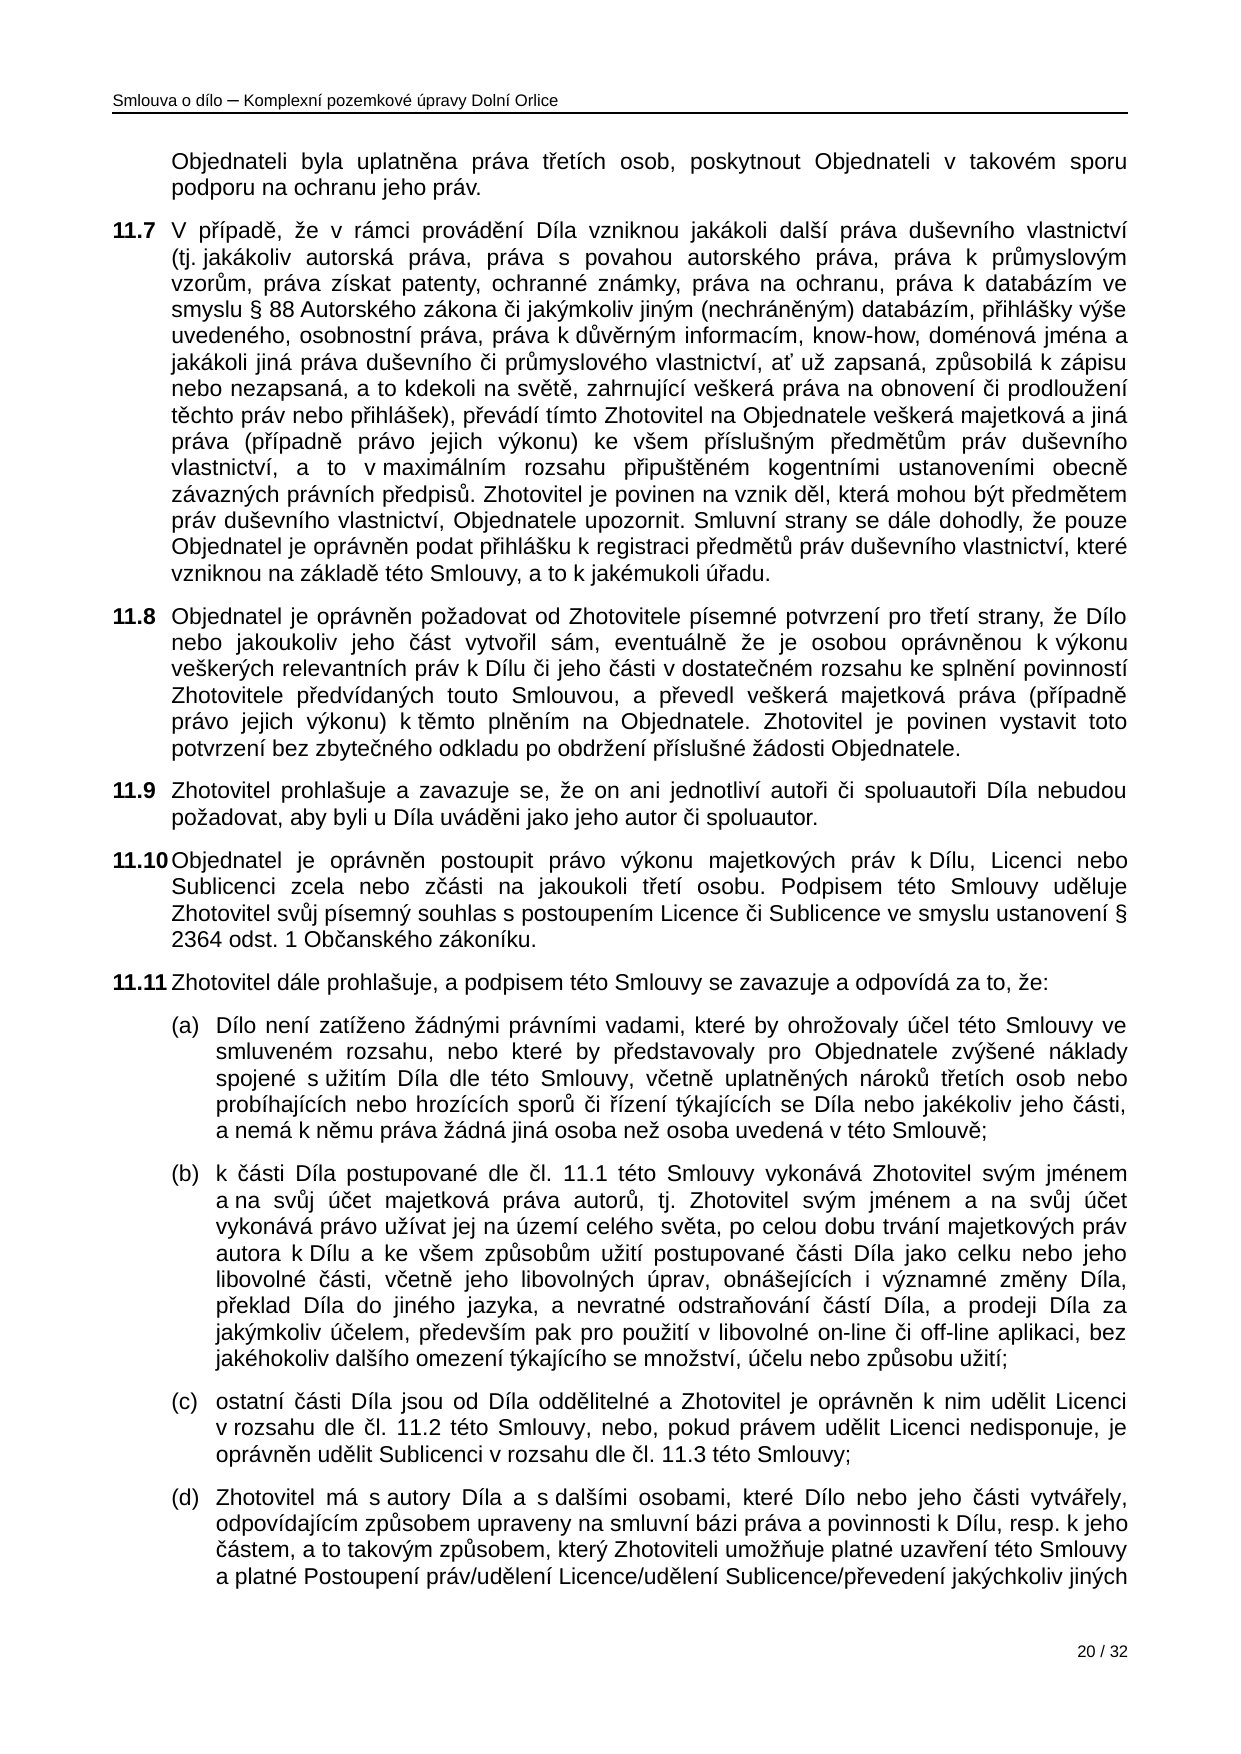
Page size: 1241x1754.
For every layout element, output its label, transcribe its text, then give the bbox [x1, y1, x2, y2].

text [112, 148, 1128, 200]
text V případě, že v rámci provádění Díla vzniknou jakákoli další práva duševního vlastnictví (tj. jakákoliv autorská práva, práva s povahou autorského práva, práva k průmyslovým vzorům, práva získat patenty, ochranné známky, práva na ochranu, práva k databázím ve smyslu § 88 Autorského zákona či jakýmkoliv jiným (nechráněným) databázím, přihlášky výše uvedeného, osobnostní práva, práva k důvěrným informacím, know-how, doménová jména a jakákoli jiná práva duševního či průmyslového vlastnictví, ať už zapsaná, způsobilá k zápisu nebo nezapsaná, a to kdekoli na světě, zahrnující veškerá práva na obnovení či prodloužení těchto práv nebo přihlášek), převádí tímto Zhotovitel na Objednatele veškerá majetková a jiná práva (případně právo jejich výkonu) ke všem příslušným předmětům práv duševního vlastnictví, a to v maximálním rozsahu připuštěném kogentními ustanoveními obecně závazných právních předpisů. Zhotovitel je povinen na vznik děl, která mohou být předmětem práv duševního vlastnictví, Objednatele upozornit. Smluvní strany se dále dohodly, že pouze Objednatel je oprávněn podat přihlášku k registraci předmětů práv duševního vlastnictví, které vzniknou na základě této Smlouvy, a to k jakémukoli úřadu. [112, 217, 1128, 586]
text k části Díla postupované dle čl. 11.1 této Smlouvy vykonává Zhotovitel svým jménem a na svůj účet majetková práva autorů, tj. Zhotovitel svým jménem a na svůj účet vykonává právo užívat jej na území celého světa, po celou dobu trvání majetkových práv autora k Dílu a ke všem způsobům užití postupované části Díla jako celku nebo jeho libovolné části, včetně jeho libovolných úprav, obnášejících i významné změny Díla, překlad Díla do jiného jazyka, a nevratné odstraňování částí Díla, a prodeji Díla za jakýmkoliv účelem, především pak pro použití v libovolné on-line či off-line aplikaci, bez jakéhokoliv dalšího omezení týkajícího se množství, účelu nebo způsobu užití; [171, 1160, 1128, 1371]
list Dílo není zatíženo žádnými právními vadami, které by ohrožovaly účel této Smlouvy ve smluveném rozsahu, nebo které by představovaly pro Objednatele zvýšené náklady spojené s užitím Díla dle této Smlouvy, včetně uplatněných nároků třetích osob nebo probíhajících nebo hrozících sporů či řízení týkajících se Díla nebo jakékoliv jeho části, a nemá k němu práva žádná jiná osoba než osoba uvedená v této Smlouvě; [171, 1012, 1128, 1144]
text Objednatel je oprávněn postoupit právo výkonu majetkových práv k Dílu, Licenci nebo Sublicenci zcela nebo zčásti na jakoukoli třetí osobu. Podpisem této Smlouvy uděluje Zhotovitel svůj písemný souhlas s postoupením Licence či Sublicence ve smyslu ustanovení § 2364 odst. 1 Občanského zákoníku. [112, 847, 1128, 952]
text Objednatel je oprávněn požadovat od Zhotovitele písemné potvrzení pro třetí strany, že Dílo nebo jakoukoliv jeho část vytvořil sám, eventuálně že je osobou oprávněnou k výkonu veškerých relevantních práv k Dílu či jeho části v dostatečném rozsahu ke splnění povinností Zhotovitele předvídaných touto Smlouvou, a převedl veškerá majetková práva (případně právo jejich výkonu) k těmto plněním na Objednatele. Zhotovitel je povinen vystavit toto potvrzení bez zbytečného odkladu po obdržení příslušné žádosti Objednatele. [112, 603, 1128, 761]
text Zhotovitel prohlašuje a zavazuje se, že on ani jednotliví autoři či spoluautoři Díla nebudou požadovat, aby byli u Díla uváděni jako jeho autor či spoluautor. [112, 777, 1128, 830]
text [171, 1484, 1128, 1589]
text ostatní části Díla jsou od Díla oddělitelné a Zhotovitel je oprávněn k nim udělit Licenci v rozsahu dle čl. 11.2 této Smlouvy, nebo, pokud právem udělit Licenci nedisponuje, je oprávněn udělit Sublicenci v rozsahu dle čl. 11.3 této Smlouvy; [171, 1388, 1128, 1467]
text Zhotovitel dále prohlašuje, a podpisem této Smlouvy se zavazuje a odpovídá za to, že: [112, 969, 1128, 995]
